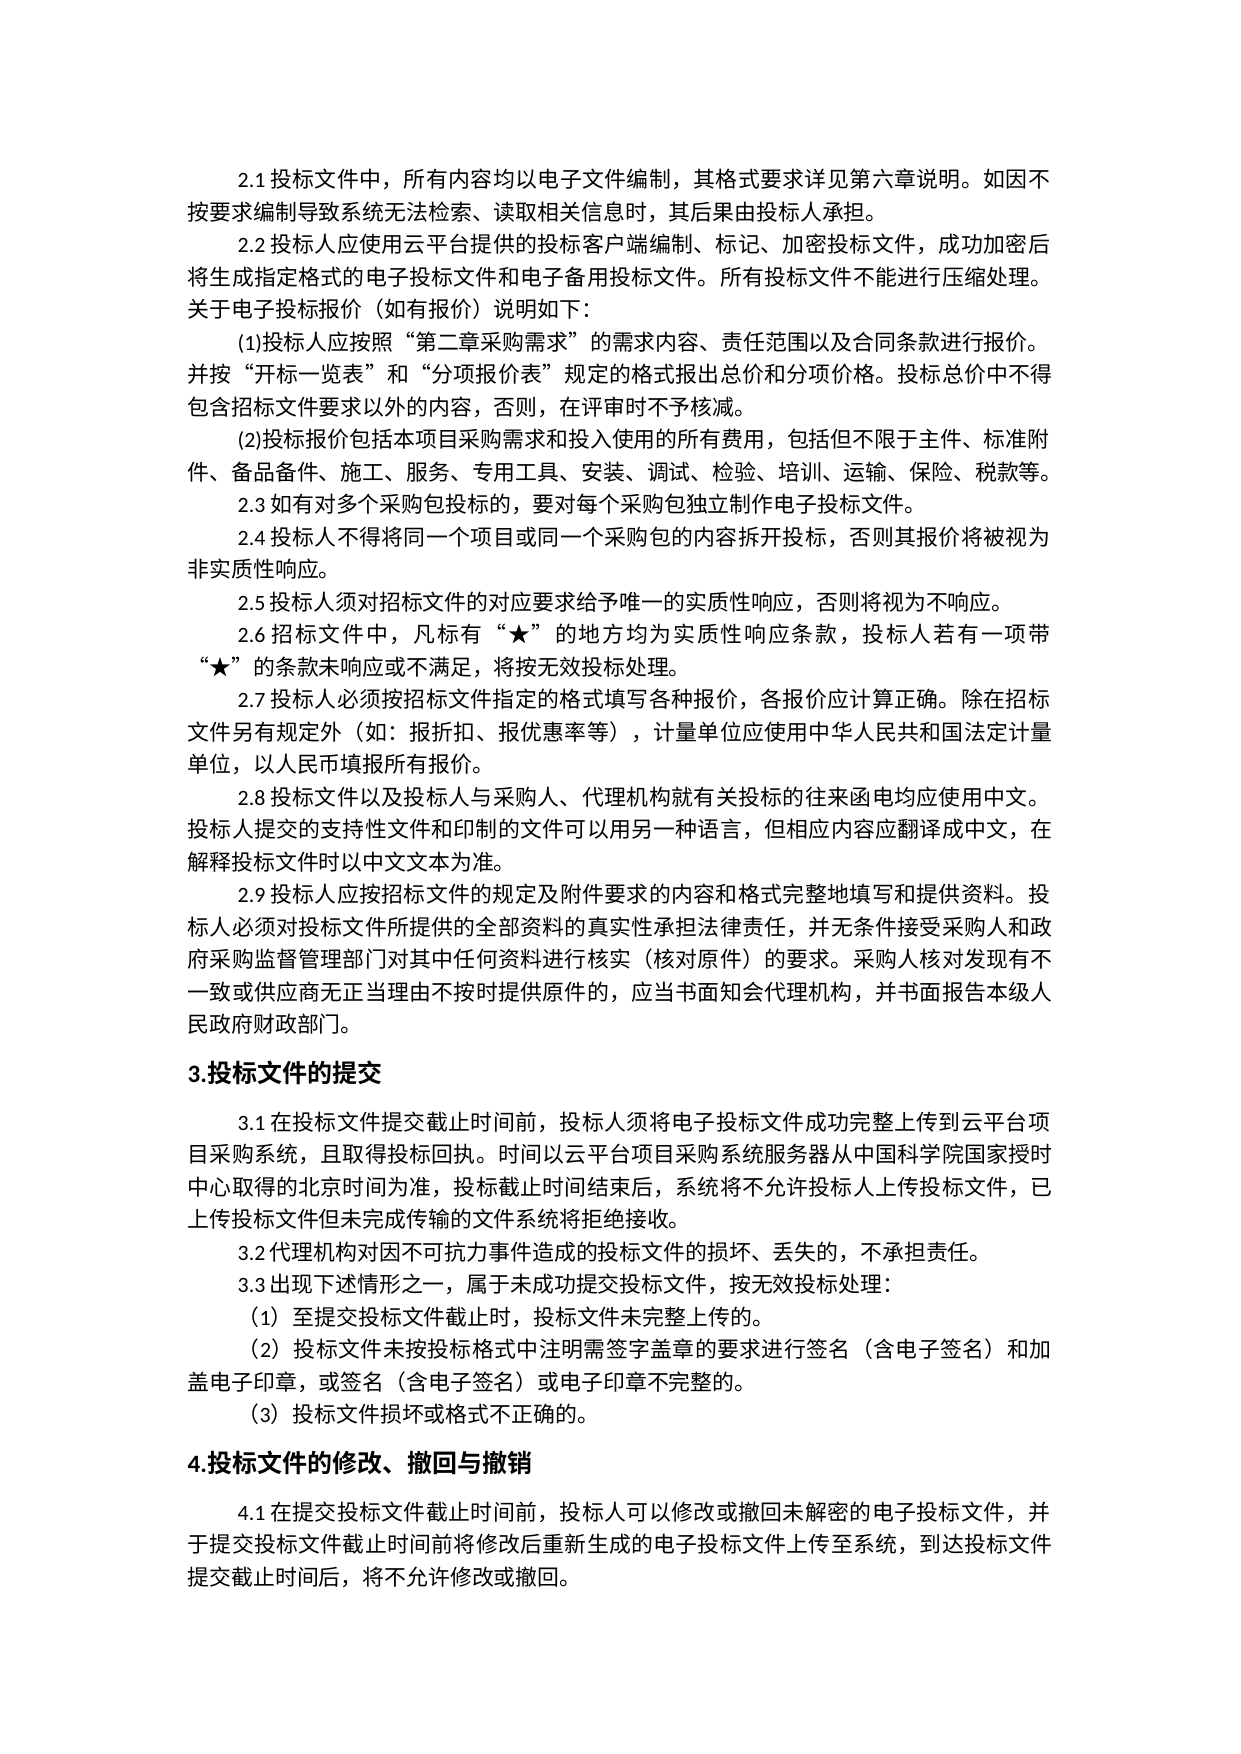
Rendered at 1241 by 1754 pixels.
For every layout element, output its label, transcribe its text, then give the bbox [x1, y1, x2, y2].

text 2.4投标人不得将同一个项目或同一个采购包的内容拆开投标，否则其报价将被视为非实质性响应。 [187, 519, 1053, 584]
text 3.2代理机构对因不可抗力事件造成的投标文件的损坏、丢失的，不承担责任。 [187, 1234, 1053, 1267]
text 4.1在提交投标文件截止时间前，投标人可以修改或撤回未解密的电子投标文件，并于提交投标文件截止时间前将修改后重新生成的电子投标文件上传至系统，到达投标文件提交截止时间后，将不允许修改或撤回。 [187, 1494, 1053, 1592]
text (2)投标报价包括本项目采购需求和投入使用的所有费用，包括但不限于主件、标准附件、备品备件、施工、服务、专用工具、安装、调试、检验、培训、运输、保险、税款等。 [187, 422, 1053, 487]
text （1）至提交投标文件截止时，投标文件未完整上传的。 [187, 1299, 1053, 1332]
text 2.2投标人应使用云平台提供的投标客户端编制、标记、加密投标文件，成功加密后将生成指定格式的电子投标文件和电子备用投标文件。所有投标文件不能进行压缩处理。关于电子投标报价（如有报价）说明如下： [187, 227, 1053, 324]
text （2）投标文件未按投标格式中注明需签字盖章的要求进行签名（含电子签名）和加盖电子印章，或签名（含电子签名）或电子印章不完整的。 [187, 1332, 1053, 1397]
text （3）投标文件损坏或格式不正确的。 [187, 1397, 1053, 1429]
text 2.5投标人须对招标文件的对应要求给予唯一的实质性响应，否则将视为不响应。 [187, 584, 1053, 617]
text 2.9投标人应按招标文件的规定及附件要求的内容和格式完整地填写和提供资料。投标人必须对投标文件所提供的全部资料的真实性承担法律责任，并无条件接受采购人和政府采购监督管理部门对其中任何资料进行核实（核对原件）的要求。采购人核对发现有不一致或供应商无正当理由不按时提供原件的，应当书面知会代理机构，并书面报告本级人民政府财政部门。 [187, 877, 1053, 1039]
text 3.投标文件的提交 [187, 1039, 1053, 1104]
text 2.3 如有对多个采购包投标的，要对每个采购包独立制作电子投标文件。 [187, 487, 1053, 519]
text 2.6招标文件中，凡标有“★”的地方均为实质性响应条款，投标人若有一项带“★”的条款未响应或不满足，将按无效投标处理。 [187, 617, 1053, 682]
text 2.8投标文件以及投标人与采购人、代理机构就有关投标的往来函电均应使用中文。投标人提交的支持性文件和印制的文件可以用另一种语言，但相应内容应翻译成中文，在解释投标文件时以中文文本为准。 [187, 779, 1053, 877]
text 3.1在投标文件提交截止时间前，投标人须将电子投标文件成功完整上传到云平台项目采购系统，且取得投标回执。时间以云平台项目采购系统服务器从中国科学院国家授时中心取得的北京时间为准，投标截止时间结束后，系统将不允许投标人上传投标文件，已上传投标文件但未完成传输的文件系统将拒绝接收。 [187, 1104, 1053, 1234]
text (1)投标人应按照“第二章采购需求”的需求内容、责任范围以及合同条款进行报价。并按“开标一览表”和“分项报价表”规定的格式报出总价和分项价格。投标总价中不得包含招标文件要求以外的内容，否则，在评审时不予核减。 [187, 324, 1053, 422]
text 4.投标文件的修改、撤回与撤销 [187, 1429, 1053, 1494]
text 2.1投标文件中，所有内容均以电子文件编制，其格式要求详见第六章说明。如因不按要求编制导致系统无法检索、读取相关信息时，其后果由投标人承担。 [187, 162, 1053, 227]
text 3.3出现下述情形之一，属于未成功提交投标文件，按无效投标处理： [187, 1267, 1053, 1299]
text 2.7投标人必须按招标文件指定的格式填写各种报价，各报价应计算正确。除在招标文件另有规定外（如：报折扣、报优惠率等），计量单位应使用中华人民共和国法定计量单位，以人民币填报所有报价。 [187, 682, 1053, 779]
